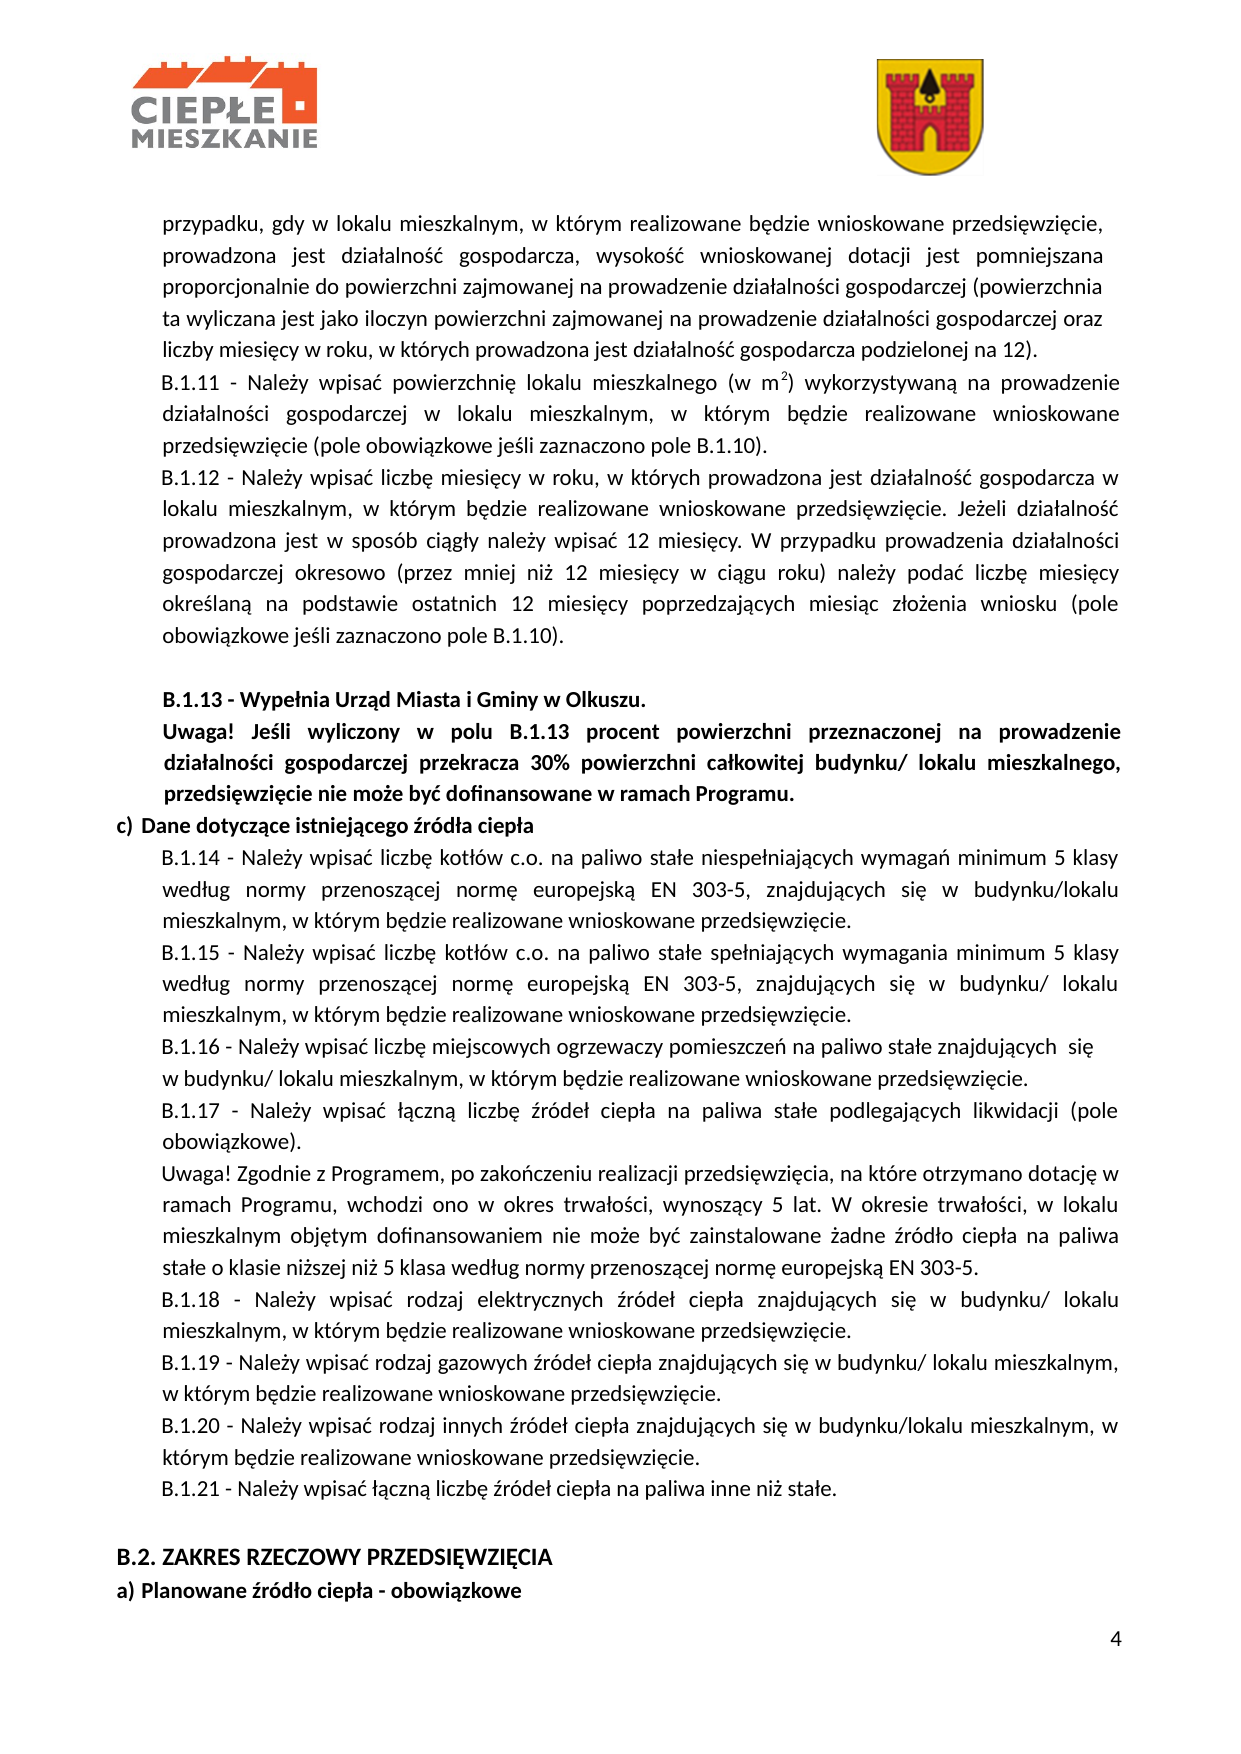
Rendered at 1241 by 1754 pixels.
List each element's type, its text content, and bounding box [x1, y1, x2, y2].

text B.1.21 - Należy wpisać łączną liczbę źródeł ciepła na paliwa inne niż stałe. [161, 1474, 1120, 1503]
list Planowane źródło ciepła - obowiązkowe [116, 1576, 1122, 1604]
text Uwaga! Zgodnie z Programem, po zakończeniu realizacji przedsięwzięcia, na które otrzymano dotację w ramach Programu, wchodzi ono w okres trwałości, wynoszący 5 lat. W okresie trwałości, w lokalu mieszkalnym objętym dofinansowaniem nie może być zainstalowane żadne źródło ciepła na paliwa stałe o klasie niższej niż 5 klasa według normy przenoszącej normę europejską EN 303-5. [161, 1159, 1120, 1281]
picture [110, 53, 338, 150]
text B.1.18 - Należy wpisać rodzaj elektrycznych źródeł ciepła znajdujących się w budynku/ lokalu mieszkalnym, w którym będzie realizowane wnioskowane przedsięwzięcie. [161, 1285, 1120, 1344]
text B.1.19 - Należy wpisać rodzaj gazowych źródeł ciepła znajdujących się w budynku/ lokalu mieszkalnym, w którym będzie realizowane wnioskowane przedsięwzięcie. [161, 1348, 1120, 1407]
text B.1.16 - Należy wpisać liczbę miejscowych ogrzewaczy pomieszczeń na paliwo stałe znajdujących się w budynku/ lokalu mieszkalnym, w którym będzie realizowane wnioskowane przedsięwzięcie. [161, 1032, 1096, 1092]
text Uwaga! Jeśli wyliczony w polu B.1.13 procent powierzchni przeznaczonej na prowadzenie działalności gospodarczej przekracza 30% powierzchni całkowitej budynku/ lokalu mieszkalnego, przedsięwzięcie nie może być dofinansowane w ramach Programu. [162, 717, 1122, 807]
text B.1.17 - Należy wpisać łączną liczbę źródeł ciepła na paliwa stałe podlegających likwidacji (pole obowiązkowe). [161, 1096, 1120, 1155]
text B.1.11 - Należy wpisać powierzchnię lokalu mieszkalnego (w m2) wykorzystywaną na prowadzenie działalności gospodarczej w lokalu mieszkalnym, w którym będzie realizowane wnioskowane przedsięwzięcie (pole obowiązkowe jeśli zaznaczono pole B.1.10). [161, 368, 1120, 459]
text B.1.15 - Należy wpisać liczbę kotłów c.o. na paliwo stałe spełniających wymagania minimum 5 klasy według normy przenoszącej normę europejską EN 303-5, znajdujących się w budynku/ lokalu mieszkalnym, w którym będzie realizowane wnioskowane przedsięwzięcie. [161, 938, 1120, 1029]
text B.1.12 - Należy wpisać liczbę miesięcy w roku, w których prowadzona jest działalność gospodarcza w lokalu mieszkalnym, w którym będzie realizowane wnioskowane przedsięwzięcie. Jeżeli działalność prowadzona jest w sposób ciągły należy wpisać 12 miesięcy. W przypadku prowadzenia działalności gospodarczej okresowo (przez mniej niż 12 miesięcy w ciągu roku) należy podać liczbę miesięcy określaną na podstawie ostatnich 12 miesięcy poprzedzających miesiąc złożenia wniosku (pole obowiązkowe jeśli zaznaczono pole B.1.10). [161, 463, 1120, 649]
picture [876, 59, 985, 177]
subtitle B.2. ZAKRES RZECZOWY PRZEDSIĘWZIĘCIA [116, 1541, 1066, 1572]
text B.1.14 - Należy wpisać liczbę kotłów c.o. na paliwo stałe niespełniających wymagań minimum 5 klasy według normy przenoszącej normę europejską EN 303-5, znajdujących się w budynku/lokalu mieszkalnym, w którym będzie realizowane wnioskowane przedsięwzięcie. [161, 843, 1120, 934]
list Dane dotyczące istniejącego źródła ciepła [116, 811, 1122, 839]
text B.1.13 - Wypełnia Urząd Miasta i Gminy w Olkuszu. [162, 685, 1122, 713]
text B.1.20 - Należy wpisać rodzaj innych źródeł ciepła znajdujących się w budynku/lokalu mieszkalnym, w którym będzie realizowane wnioskowane przedsięwzięcie. [161, 1411, 1120, 1471]
